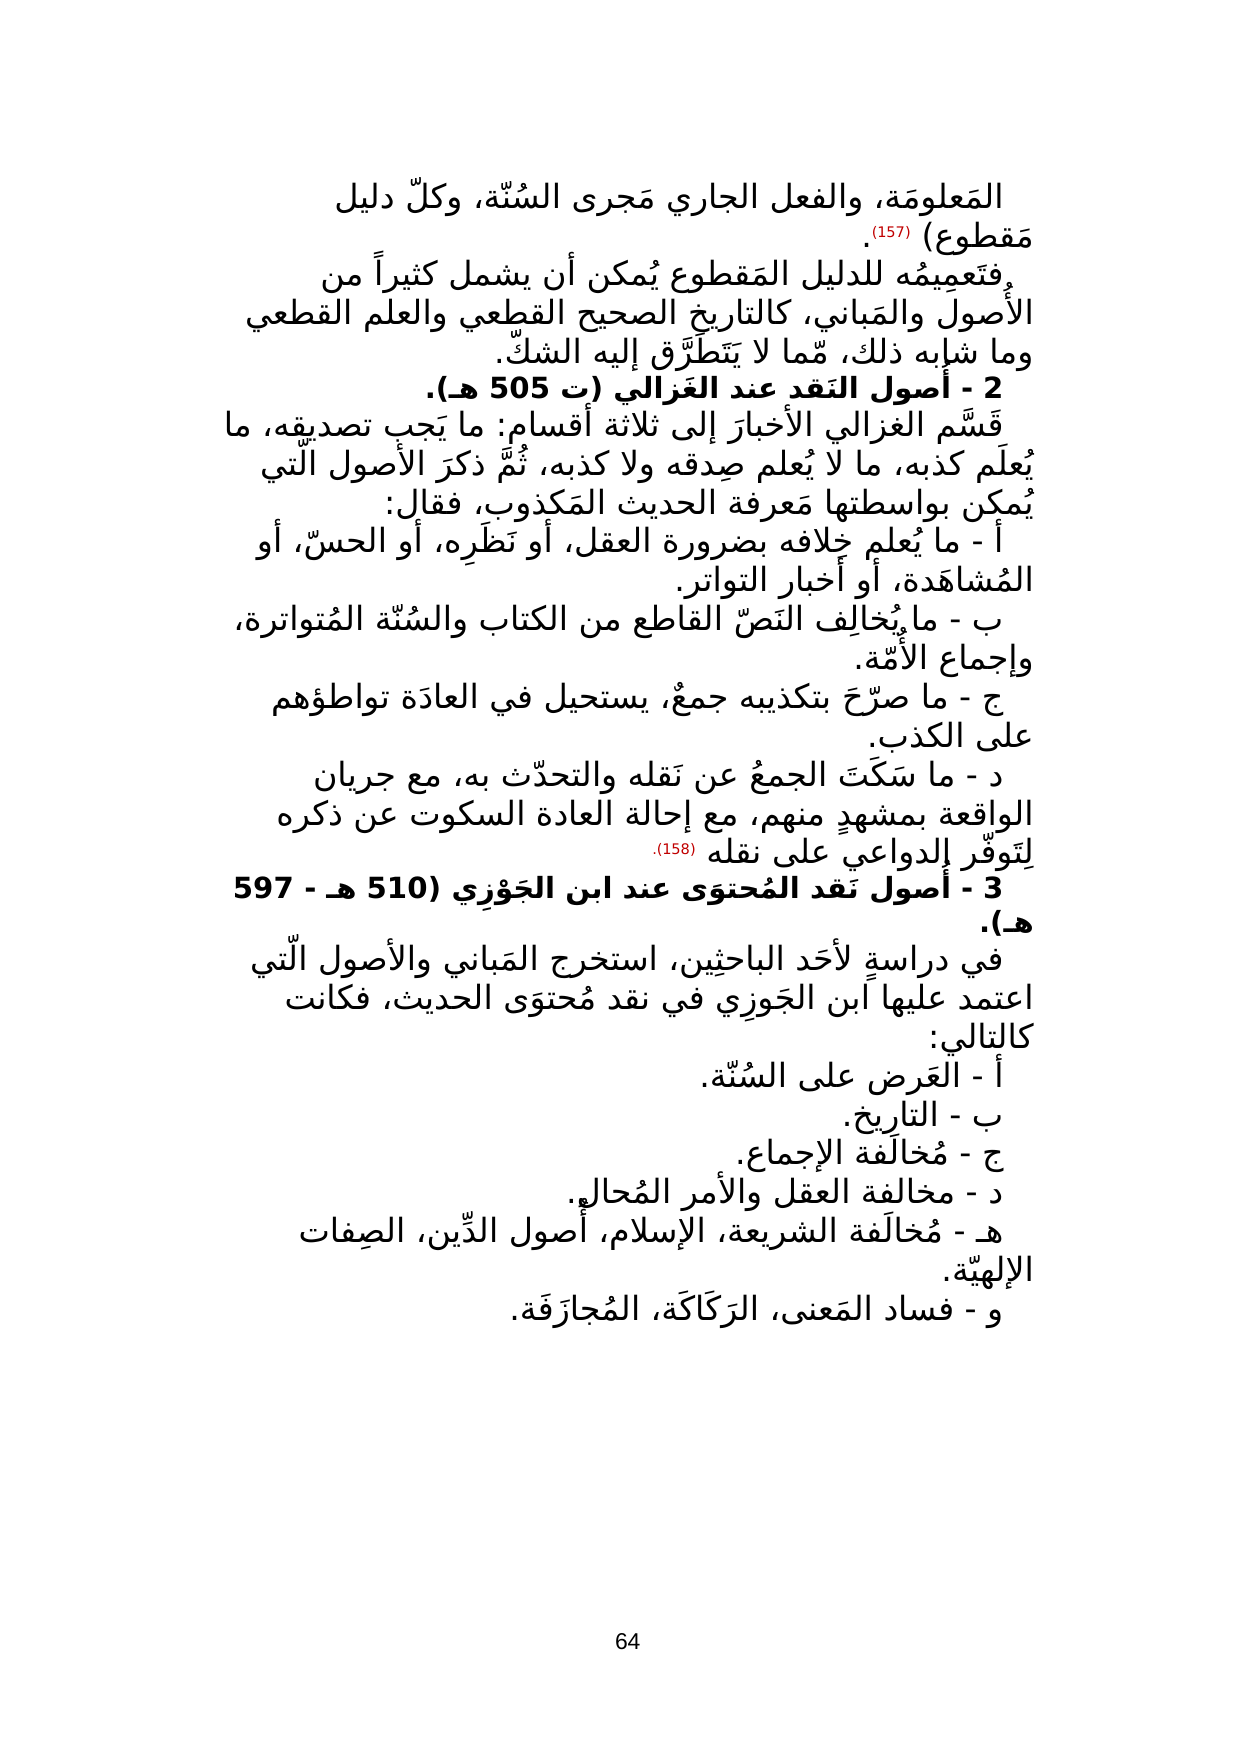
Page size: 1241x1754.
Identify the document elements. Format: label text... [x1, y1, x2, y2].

text ب - ما يُخالِف النَصّ القاطع من الكتاب والسُنّة المُتواترة، وإجماع الأُمّة. [222, 600, 1033, 677]
text د - مخالفة العقل والأمر المُحال. [222, 1173, 1033, 1212]
text 3 - أُصول نَقد المُحتوَى عند ابن الجَوْزِي (510 هـ - 597 هـ). [222, 872, 1033, 939]
text ب - التاريخ. [222, 1095, 1033, 1134]
text ج - مُخالَفة الإجماع. [222, 1134, 1033, 1173]
text ج - ما صرّحَ بتكذيبه جمعٌ، يستحيل في العادَة تواطؤهم على الكذب. [222, 677, 1033, 755]
text المَعلومَة، والفعل الجاري مَجرى السُنّة، وكلّ دليل مَقطوع) (157). [222, 177, 1033, 255]
text أ - العَرض على السُنّة. [222, 1056, 1033, 1095]
text في دراسةٍ لأحَد الباحثِين، استخرج المَباني والأصول الّتي اعتمد عليها ابن الجَوزِي في نقد مُحتوَى الحديث، فكانت كالتالي: [222, 939, 1033, 1056]
text د - ما سَكَتَ الجمعُ عن نَقله والتحدّث به، مع جريان الواقعة بمشهدٍ منهم، مع إحالة العادة السكوت عن ذكره لِتَوفّر الدواعي على نقله (158). [222, 755, 1033, 872]
text 2 - أُصول النَقد عند الغَزالي (ت 505 هـ). [222, 371, 1033, 405]
text و - فساد المَعنى، الرَكَاكَة، المُجازَفَة. [222, 1289, 1033, 1328]
text هـ - مُخالَفة الشريعة، الإسلام، أُصول الدِّين، الصِفات الإلهيّة. [222, 1212, 1033, 1289]
text فتَعمِيمُه للدليل المَقطوع يُمكن أن يشمل كثيراً من الأُصول والمَباني، كالتاريخ الصحيح القطعي والعلم القطعي وما شابه ذلك، مّما لا يَتَطَرَّق إليه الشكّ. [222, 255, 1033, 371]
text أ - ما يُعلم خِلافه بضرورة العقل، أو نَظَرِه، أو الحسّ، أو المُشاهَدة، أو أخبار التواتر. [222, 522, 1033, 600]
text قَسَّم الغزالي الأخبارَ إلى ثلاثة أقسام: ما يَجب تصديقه، ما يُعلَم كذبه، ما لا يُعلم صِدقه ولا كذبه، ثُمَّ ذكرَ الأصول الّتي يُمكن بواسطتها مَعرفة الحديث المَكذوب، فقال: [222, 405, 1033, 522]
